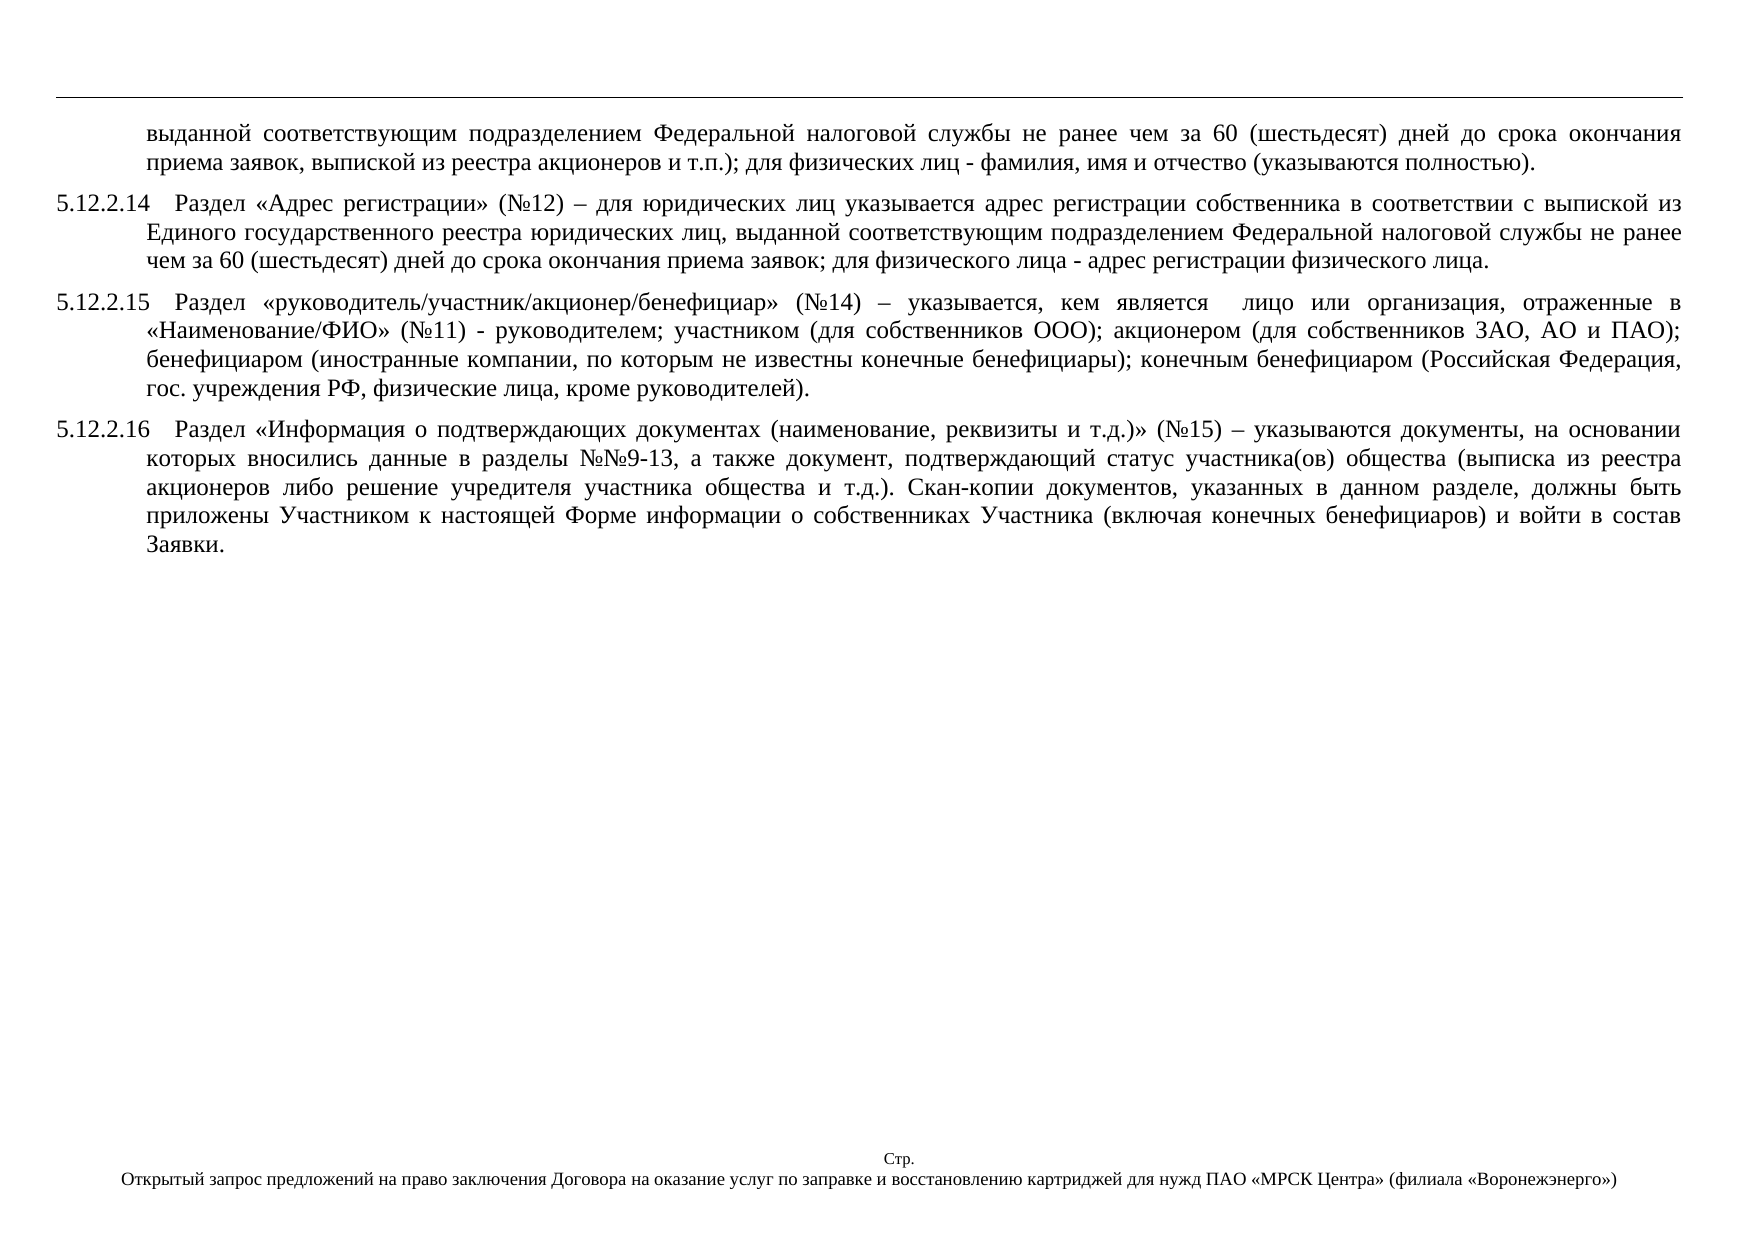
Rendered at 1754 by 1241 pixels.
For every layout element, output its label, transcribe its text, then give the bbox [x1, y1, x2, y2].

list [56, 118, 1683, 176]
list Раздел «руководитель/участник/акционер/бенефициар» (№14) – указывается, кем является лицо или организация, отраженные в «Наименование/ФИО» (№11) - руководителем; участником (для собственников ООО); акционером (для собственников ЗАО, АО и ПАО); бенефициаром (иностранные компании, по которым не известны конечные бенефициары); конечным бенефициаром (Российская Федерация, гос. учреждения РФ, физические лица, кроме руководителей). [56, 287, 1683, 402]
list Раздел «Адрес регистрации» (№12) – для юридических лиц указывается адрес регистрации собственника в соответствии с выпиской из Единого государственного реестра юридических лиц, выданной соответствующим подразделением Федеральной налоговой службы не ранее чем за 60 (шестьдесят) дней до срока окончания приема заявок; для физического лица - адрес регистрации физического лица. [56, 188, 1683, 274]
list Раздел «Информация о подтверждающих документах (наименование, реквизиты и т.д.)» (№15) – указываются документы, на основании которых вносились данные в разделы №№9-13, а также документ, подтверждающий статус участника(ов) общества (выписка из реестра акционеров либо решение учредителя участника общества и т.д.). Скан-копии документов, указанных в данном разделе, должны быть приложены Участником к настоящей Форме информации о собственниках Участника (включая конечных бенефициаров) и войти в состав Заявки. [56, 414, 1683, 558]
